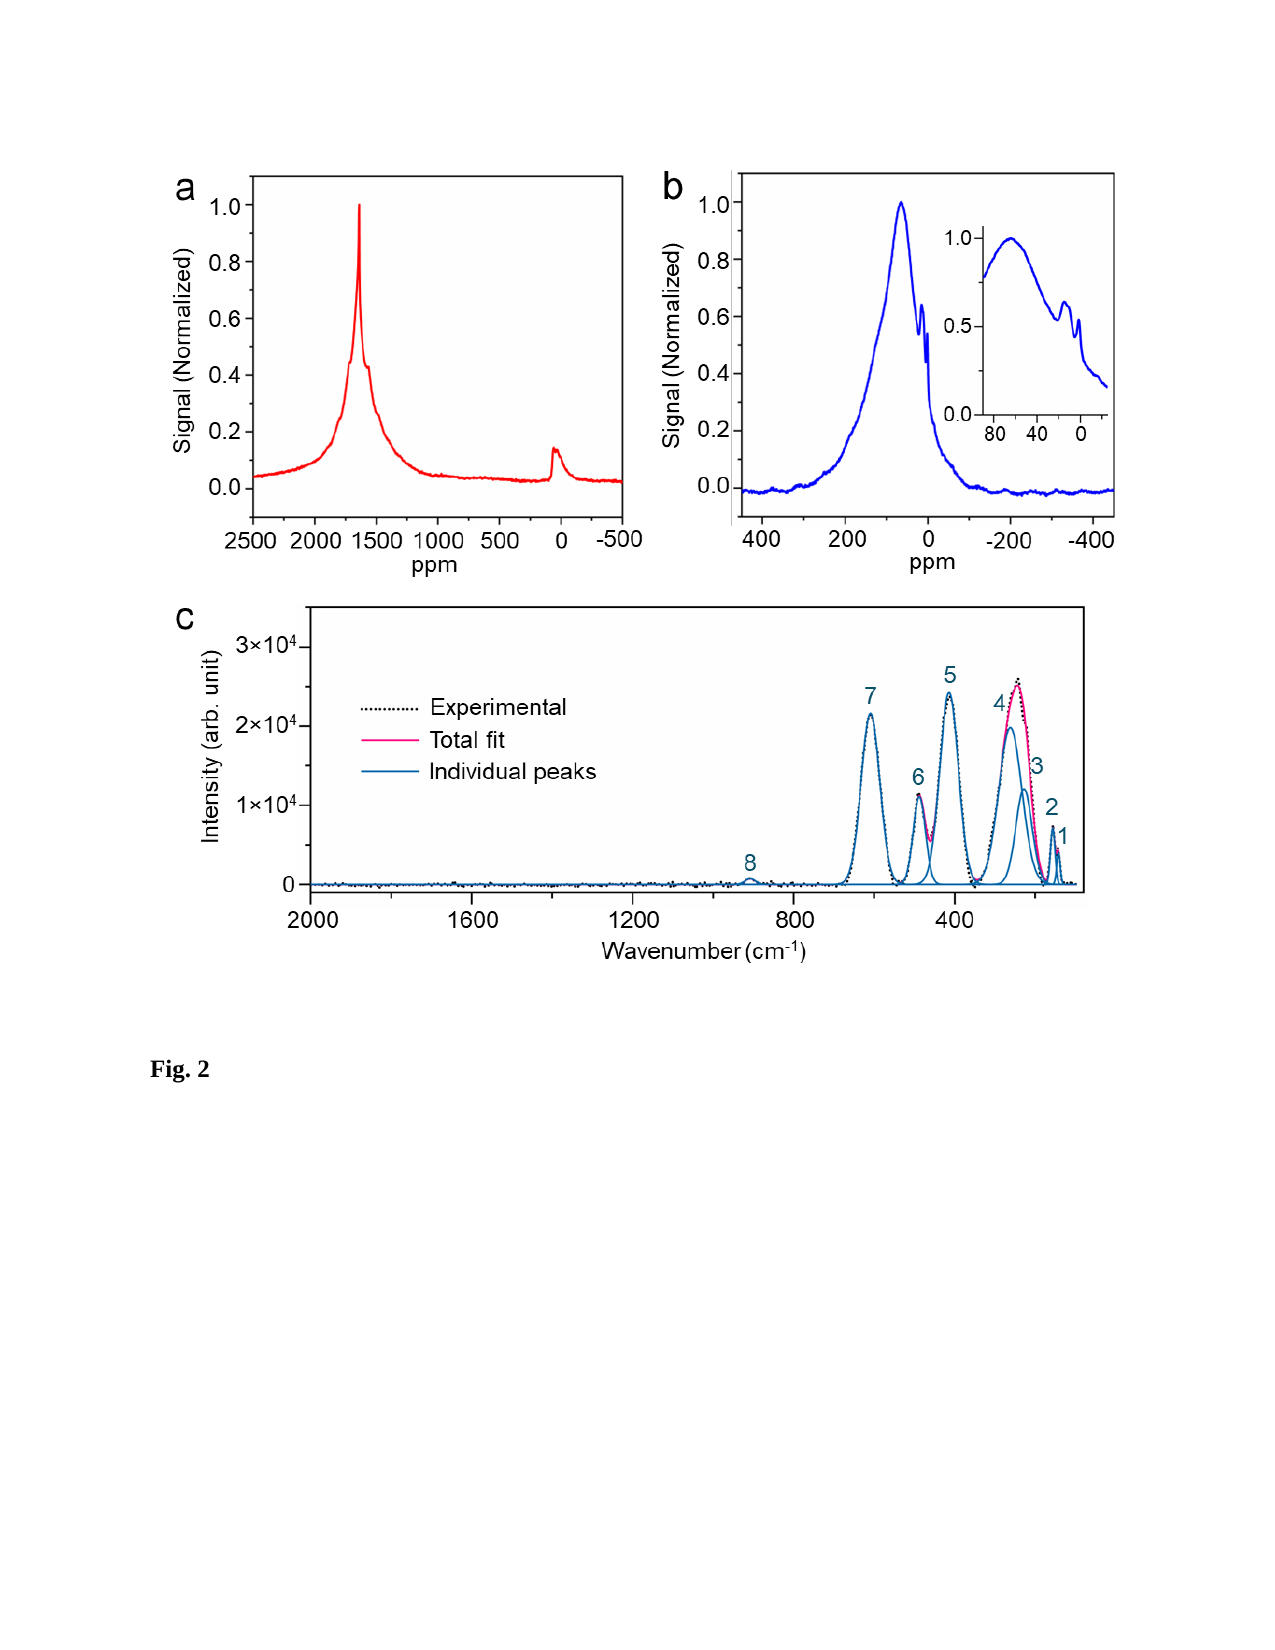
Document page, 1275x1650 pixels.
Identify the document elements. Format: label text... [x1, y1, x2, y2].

picture [150, 150, 1128, 977]
text Fig. 2 [150, 1054, 1125, 1083]
